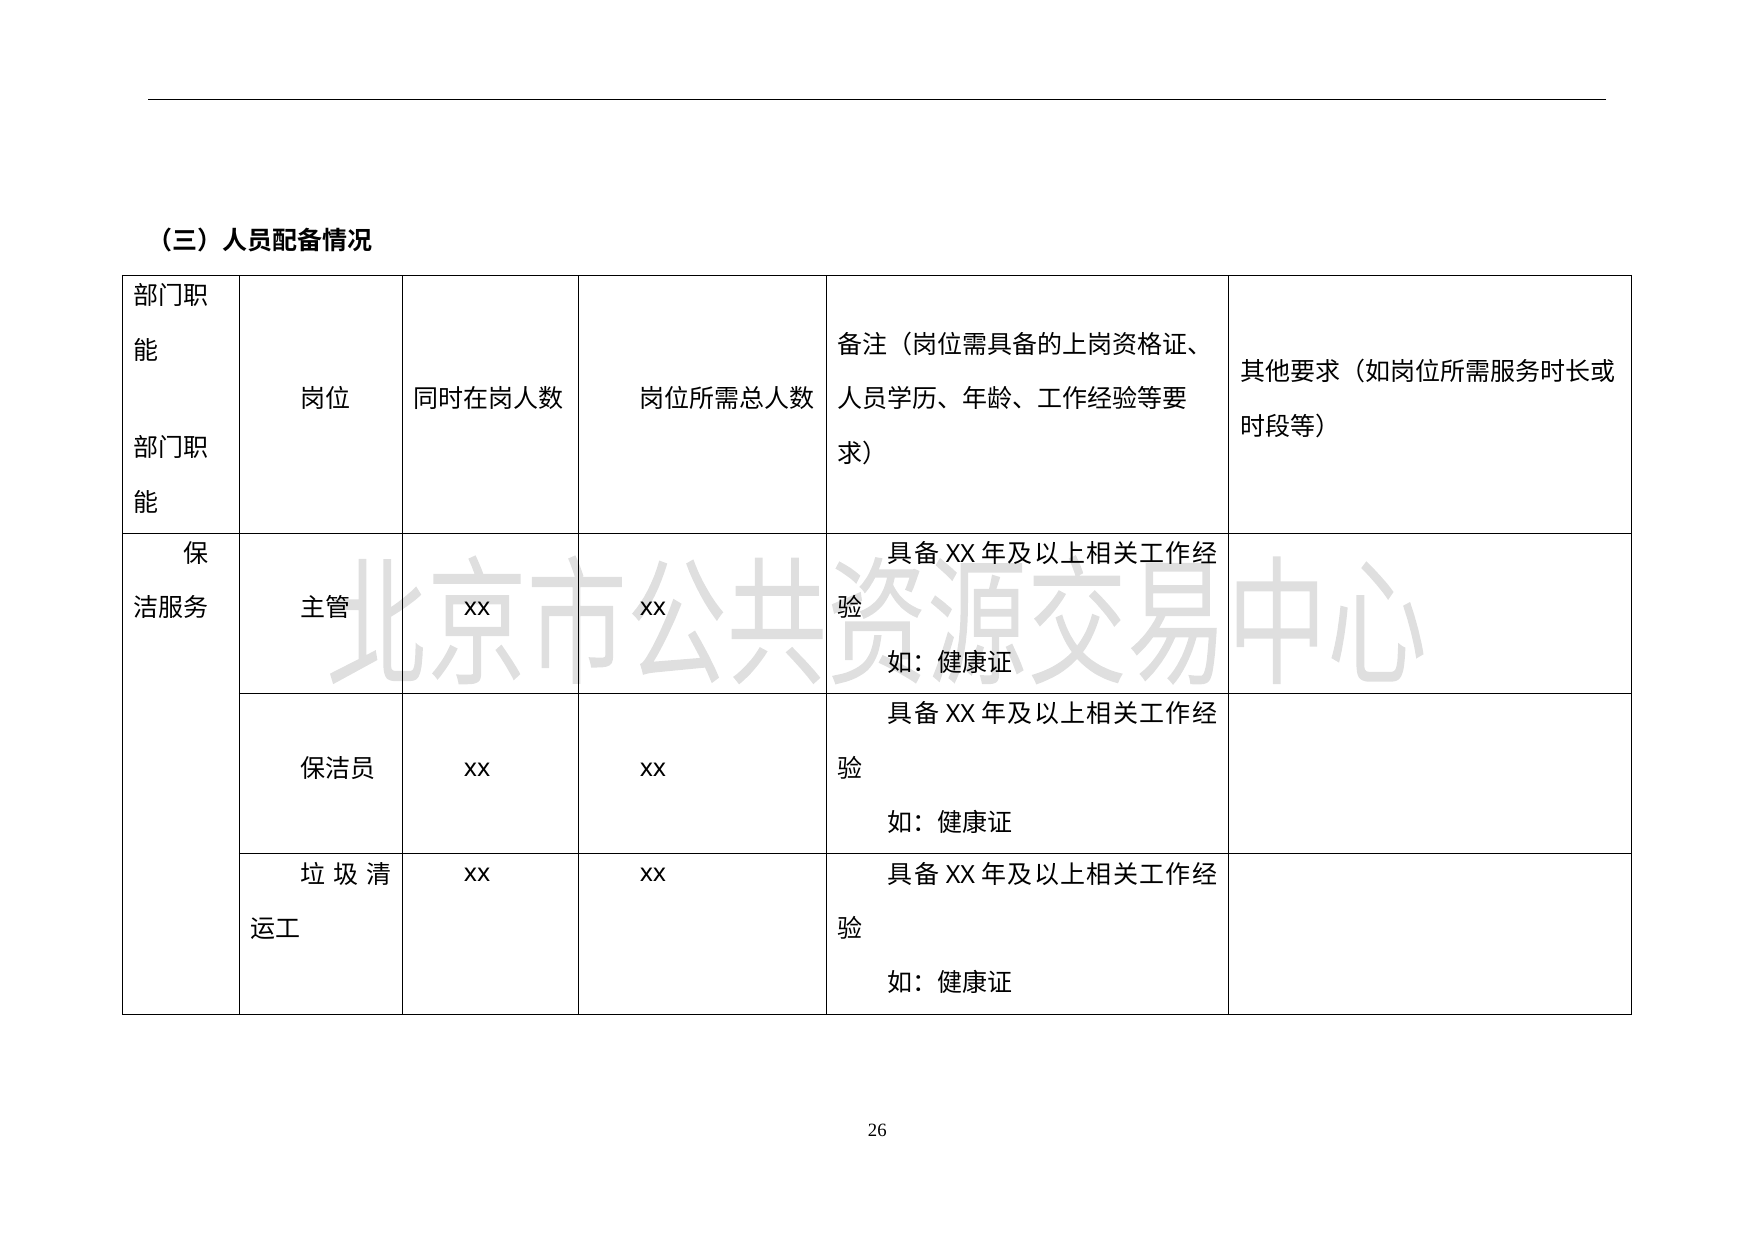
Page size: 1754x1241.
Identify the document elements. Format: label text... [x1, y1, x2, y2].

table_cell xx [403, 694, 578, 853]
table_cell [1229, 694, 1631, 853]
table_cell 具备XX年及以上相关工作经验 如：健康证 [827, 534, 1228, 693]
table_header 岗位所需总人数 [579, 276, 826, 532]
table_header 同时在岗人数 [403, 276, 578, 532]
table_cell xx [403, 854, 578, 1013]
table_header 部门职能 部门职能 [123, 276, 239, 532]
table_cell xx [579, 694, 826, 853]
table_cell 具备XX年及以上相关工作经验 如：健康证 [827, 694, 1228, 853]
subtitle （三）人员配备情况 [148, 220, 1606, 257]
table_header 备注（岗位需具备的上岗资格证、人员学历、年龄、工作经验等要求） [827, 276, 1228, 532]
table_cell [1229, 534, 1631, 693]
table_cell 保洁服务 [123, 534, 239, 1013]
table_cell xx [579, 854, 826, 1013]
table_header 岗位 [240, 276, 402, 532]
table_cell xx [579, 534, 826, 693]
table_header 其他要求（如岗位所需服务时长或时段等） [1229, 276, 1631, 532]
table_cell 主管 [240, 534, 402, 693]
table_cell 垃圾清运工 [240, 854, 402, 1013]
table_cell [1229, 854, 1631, 1013]
table_cell 具备XX年及以上相关工作经验 如：健康证 [827, 854, 1228, 1013]
table_cell xx [403, 534, 578, 693]
table_cell 保洁员 [240, 694, 402, 853]
